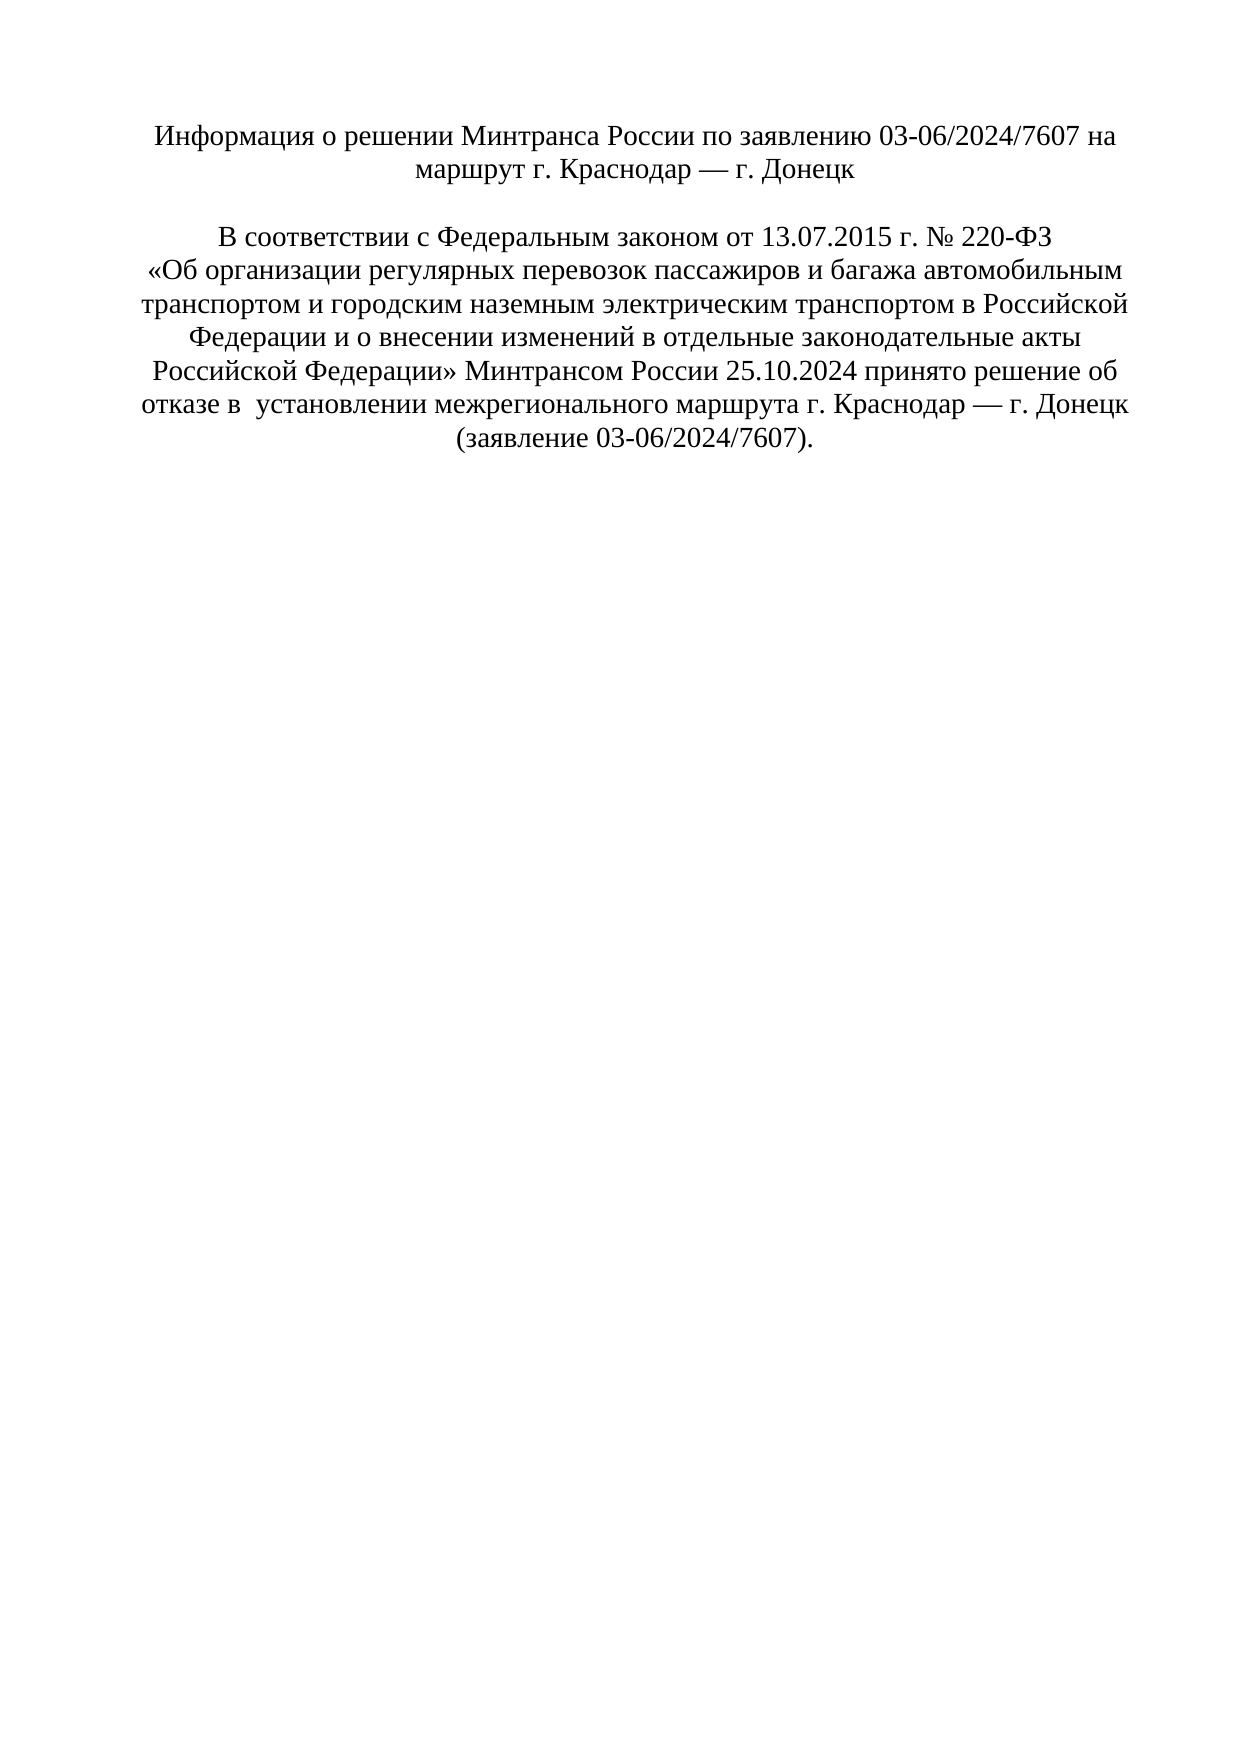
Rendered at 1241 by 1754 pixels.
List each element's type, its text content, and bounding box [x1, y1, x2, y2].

text Информация о решении Минтранса России по заявлению 03-06/2024/7607 на маршрут г. Краснодар — г. Донецк [118, 118, 1152, 185]
text В соответствии с Федеральным законом от 13.07.2015 г. № 220-ФЗ «Об организации регулярных перевозок пассажиров и багажа автомобильным транспортом и городским наземным электрическим транспортом в Российской Федерации и о внесении изменений в отдельные законодательные акты Российской Федерации» Минтрансом России 25.10.2024 принято решение об отказе в установлении межрегионального маршрута г. Краснодар — г. Донецк (заявление 03-06/2024/7607). [118, 219, 1152, 453]
